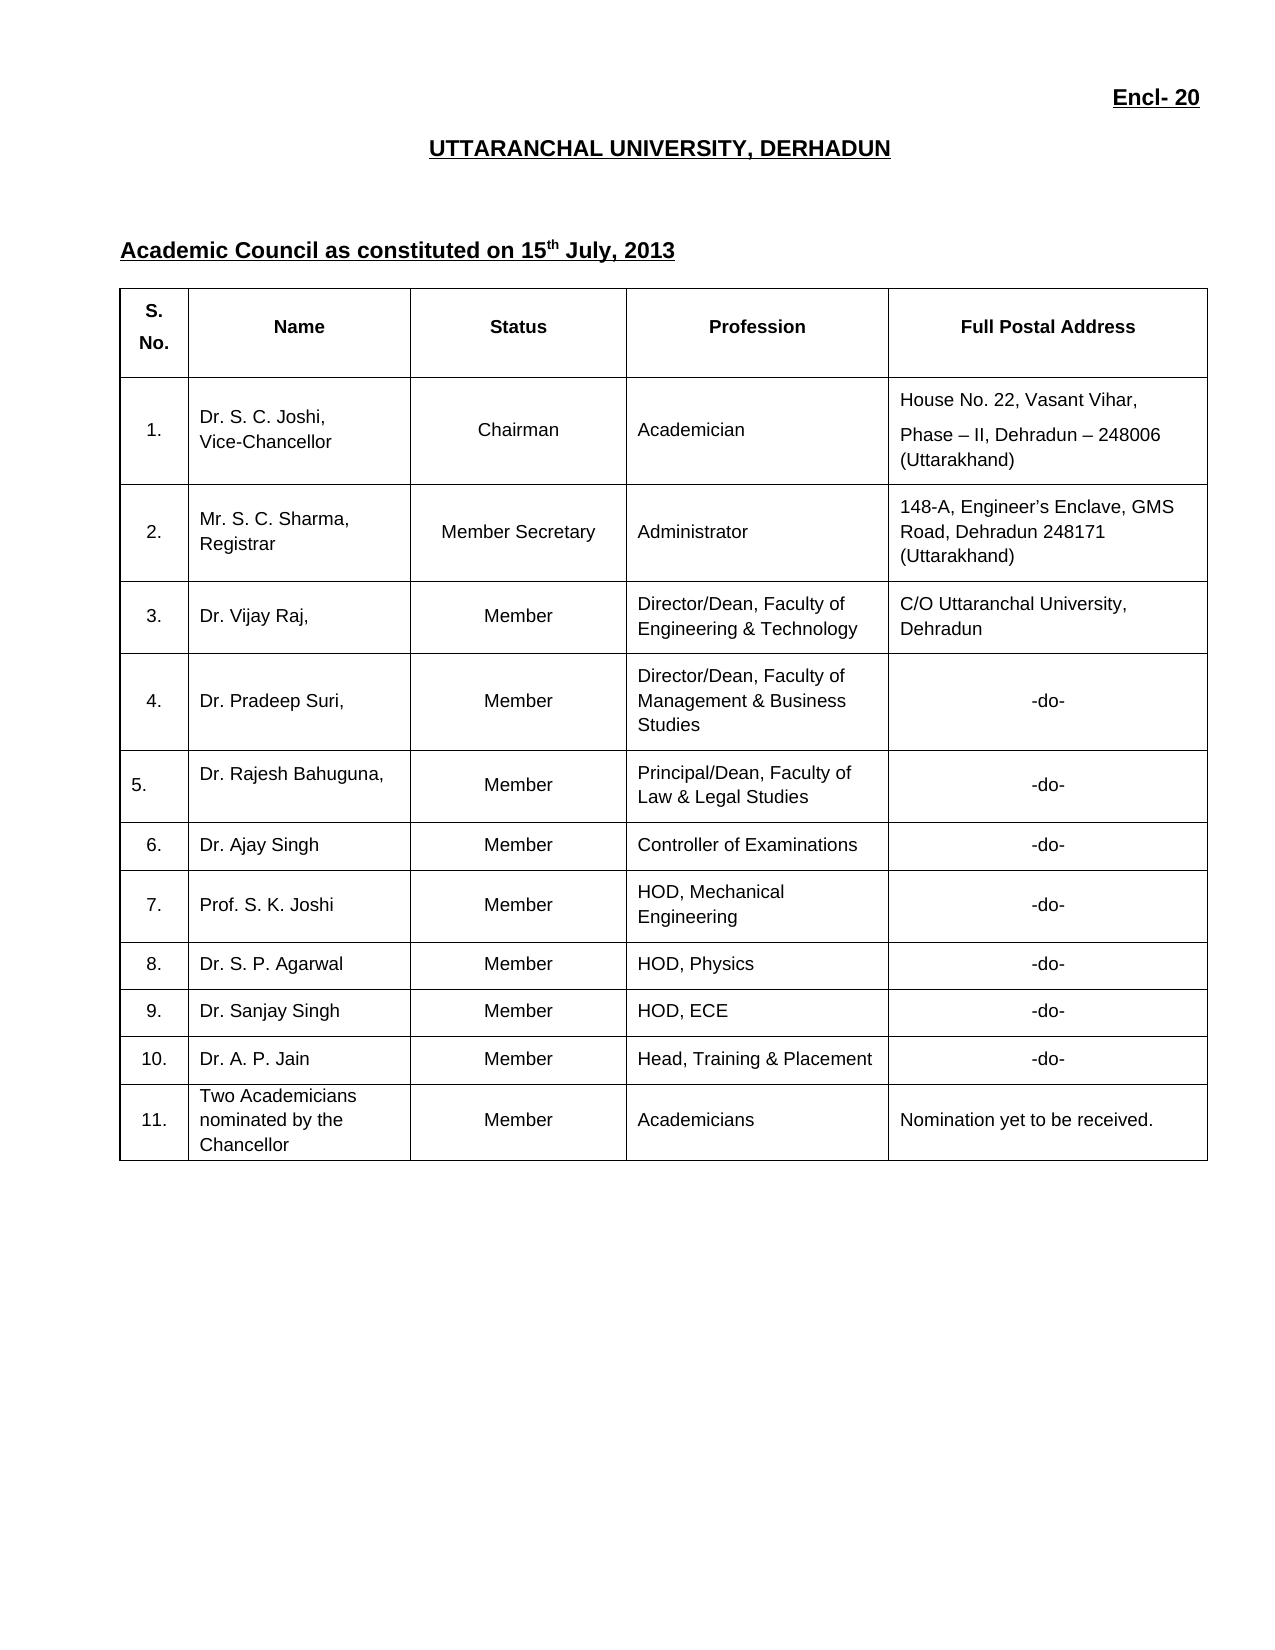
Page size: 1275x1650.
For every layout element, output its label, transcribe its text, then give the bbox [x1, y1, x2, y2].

table_cell -do- [889, 871, 1207, 942]
table_cell Director/Dean, Faculty of Management & Business Studies [627, 654, 888, 750]
table_cell Member [411, 1085, 626, 1159]
table_cell Member Secretary [411, 485, 626, 581]
table_cell -do- [889, 943, 1207, 989]
table_cell Dr. S. P. Agarwal [189, 943, 410, 989]
text Academic Council as constituted on 15th July, 2013 [120, 237, 1200, 263]
table_cell Prof. S. K. Joshi [189, 871, 410, 942]
table_cell -do- [889, 654, 1207, 750]
table_cell Member [411, 751, 626, 822]
table_cell Nomination yet to be received. [889, 1085, 1207, 1159]
table_cell 3. [121, 582, 188, 653]
table_cell -do- [889, 823, 1207, 869]
table_cell 6. [121, 823, 188, 869]
table_cell 7. [121, 871, 188, 942]
table_cell HOD, Mechanical Engineering [627, 871, 888, 942]
table_cell House No. 22, Vasant Vihar, Phase – II, Dehradun – 248006 (Uttarakhand) [889, 378, 1207, 484]
table_cell 1. [121, 378, 188, 484]
table_cell -do- [889, 751, 1207, 822]
text Encl- 20 [120, 84, 1200, 110]
table_cell 4. [121, 654, 188, 750]
table_header Status [411, 289, 626, 377]
table_header S. No. [121, 289, 188, 377]
table_cell 9. [121, 990, 188, 1036]
table_cell Member [411, 871, 626, 942]
table_cell Dr. Ajay Singh [189, 823, 410, 869]
table_cell Member [411, 654, 626, 750]
table_cell Member [411, 990, 626, 1036]
table_cell Dr. Pradeep Suri, [189, 654, 410, 750]
table_cell Dr. Sanjay Singh [189, 990, 410, 1036]
table_cell C/O Uttaranchal University, Dehradun [889, 582, 1207, 653]
text UTTARANCHAL UNIVERSITY, DERHADUN [120, 135, 1200, 161]
table_cell Member [411, 1037, 626, 1083]
table_header Full Postal Address [889, 289, 1207, 377]
table_cell -do- [889, 990, 1207, 1036]
table_cell Administrator [627, 485, 888, 581]
table_cell Controller of Examinations [627, 823, 888, 869]
table_cell -do- [889, 1037, 1207, 1083]
table_header Profession [627, 289, 888, 377]
table_cell 11. [121, 1085, 188, 1159]
table_cell Dr. Rajesh Bahuguna, [189, 751, 410, 822]
table_cell 8. [121, 943, 188, 989]
table_cell 2. [121, 485, 188, 581]
table_cell HOD, ECE [627, 990, 888, 1036]
table_cell Director/Dean, Faculty of Engineering & Technology [627, 582, 888, 653]
table_cell Two Academicians nominated by the Chancellor [189, 1085, 410, 1159]
table_cell Head, Training & Placement [627, 1037, 888, 1083]
table_cell HOD, Physics [627, 943, 888, 989]
table_cell Dr. A. P. Jain [189, 1037, 410, 1083]
table_cell Mr. S. C. Sharma, Registrar [189, 485, 410, 581]
table_cell Principal/Dean, Faculty of Law & Legal Studies [627, 751, 888, 822]
table_cell Dr. S. C. Joshi, Vice-Chancellor [189, 378, 410, 484]
table_cell Academician [627, 378, 888, 484]
table_cell 148-A, Engineer’s Enclave, GMS Road, Dehradun 248171 (Uttarakhand) [889, 485, 1207, 581]
table_cell Member [411, 943, 626, 989]
table_cell Member [411, 582, 626, 653]
table_header Name [189, 289, 410, 377]
table_cell Chairman [411, 378, 626, 484]
table_cell Dr. Vijay Raj, [189, 582, 410, 653]
table_cell Member [411, 823, 626, 869]
table_cell Academicians [627, 1085, 888, 1159]
table_cell 10. [121, 1037, 188, 1083]
table_cell 5. [121, 751, 188, 822]
